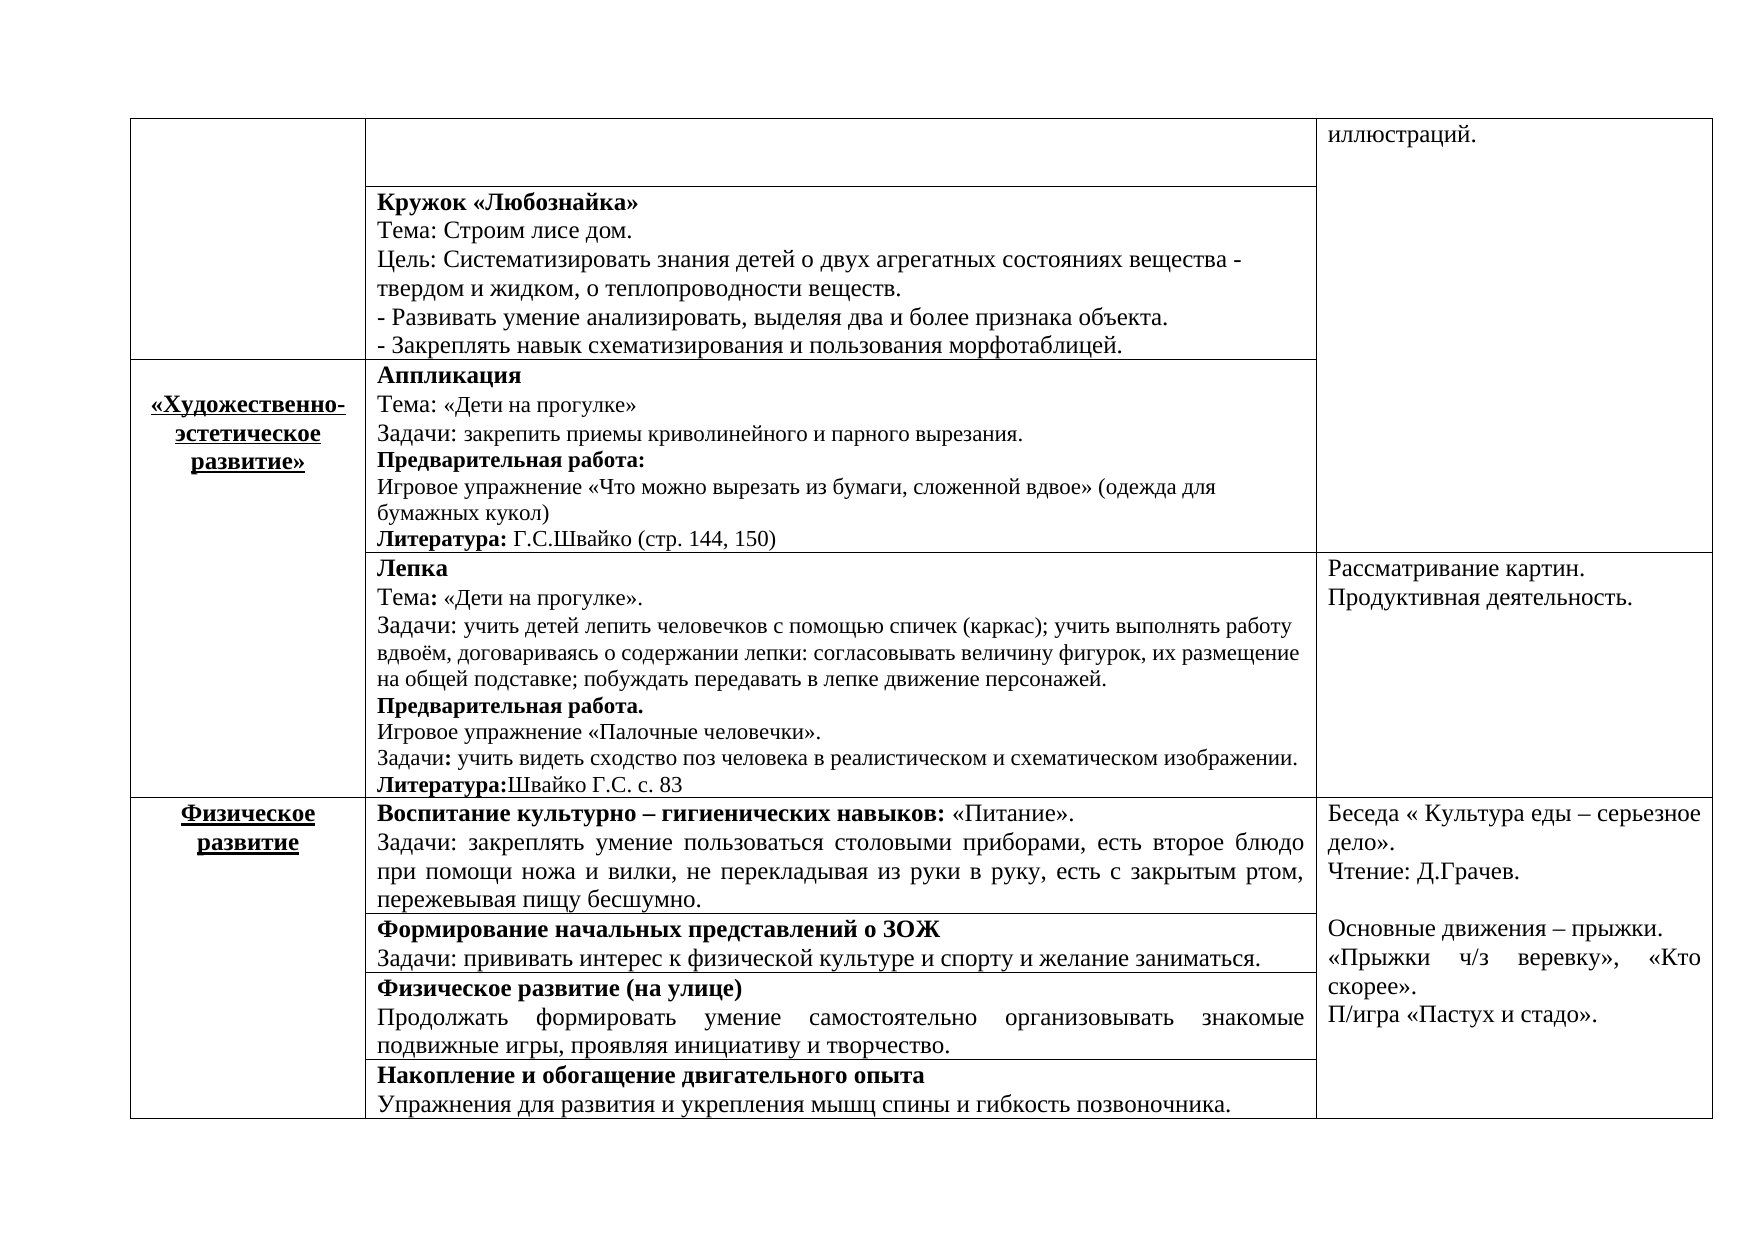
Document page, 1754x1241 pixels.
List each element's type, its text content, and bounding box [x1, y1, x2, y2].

table_cell Физическое развитие [131, 798, 365, 1118]
table_cell Рассматривание картин. Продуктивная деятельность. [1317, 553, 1712, 797]
table_cell «Художественно-эстетическое развитие» [131, 360, 365, 797]
table_cell Формирование начальных представлений о ЗОЖ Задачи: прививать интерес к физической культуре и спорту и желание заниматься. [366, 914, 1316, 972]
table_cell Физическое развитие (на улице) Продолжать формировать умение самостоятельно организовывать знакомые подвижные игры, проявляя инициативу и творчество. [366, 973, 1316, 1059]
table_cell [366, 119, 1316, 186]
table_cell Лепка Тема: «Дети на прогулке». Задачи: учить детей лепить человечков с помощью спичек (каркас); учить выполнять работу вдвоём, договариваясь о содержании лепки: согласовывать величину фигурок, их размещение на общей подставке; побуждать передавать в лепке движение персонажей. Предварительная работа. Игровое упражнение «Палочные человечки». Задачи: учить видеть сходство поз человека в реалистическом и схематическом изображении. Литература:Швайко Г.С. с. 83 [366, 553, 1316, 797]
table_cell Аппликация Тема: «Дети на прогулке» Задачи: закрепить приемы криволинейного и парного вырезания. Предварительная работа: Игровое упражнение «Что можно вырезать из бумаги, сложенной вдвое» (одежда для бумажных кукол) Литература: Г.С.Швайко (стр. 144, 150) [366, 360, 1316, 552]
table_cell Беседа « Культура еды – серьезное дело». Чтение: Д.Грачев. Основные движения – прыжки. «Прыжки ч/з веревку», «Кто скорее». П/игра «Пастух и стадо». Общеразвивающие упражнения [1317, 798, 1712, 1118]
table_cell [366, 1060, 1316, 1118]
table_cell Воспитание культурно – гигиенических навыков: «Питание». Задачи: закреплять умение пользоваться столовыми приборами, есть второе блюдо при помощи ножа и вилки, не перекладывая из руки в руку, есть с закрытым ртом, пережевывая пищу бесшумно. [366, 798, 1316, 913]
table_cell Кружок «Любознайка» Тема: Строим лисе дом. Цель: Систематизировать знания детей о двух агрегатных состояниях вещества - твердом и жидком, о теплопроводности веществ. - Развивать умение анализировать, выделяя два и более признака объекта. - Закреплять навык схематизирования и пользования морфотаблицей. [366, 187, 1316, 359]
